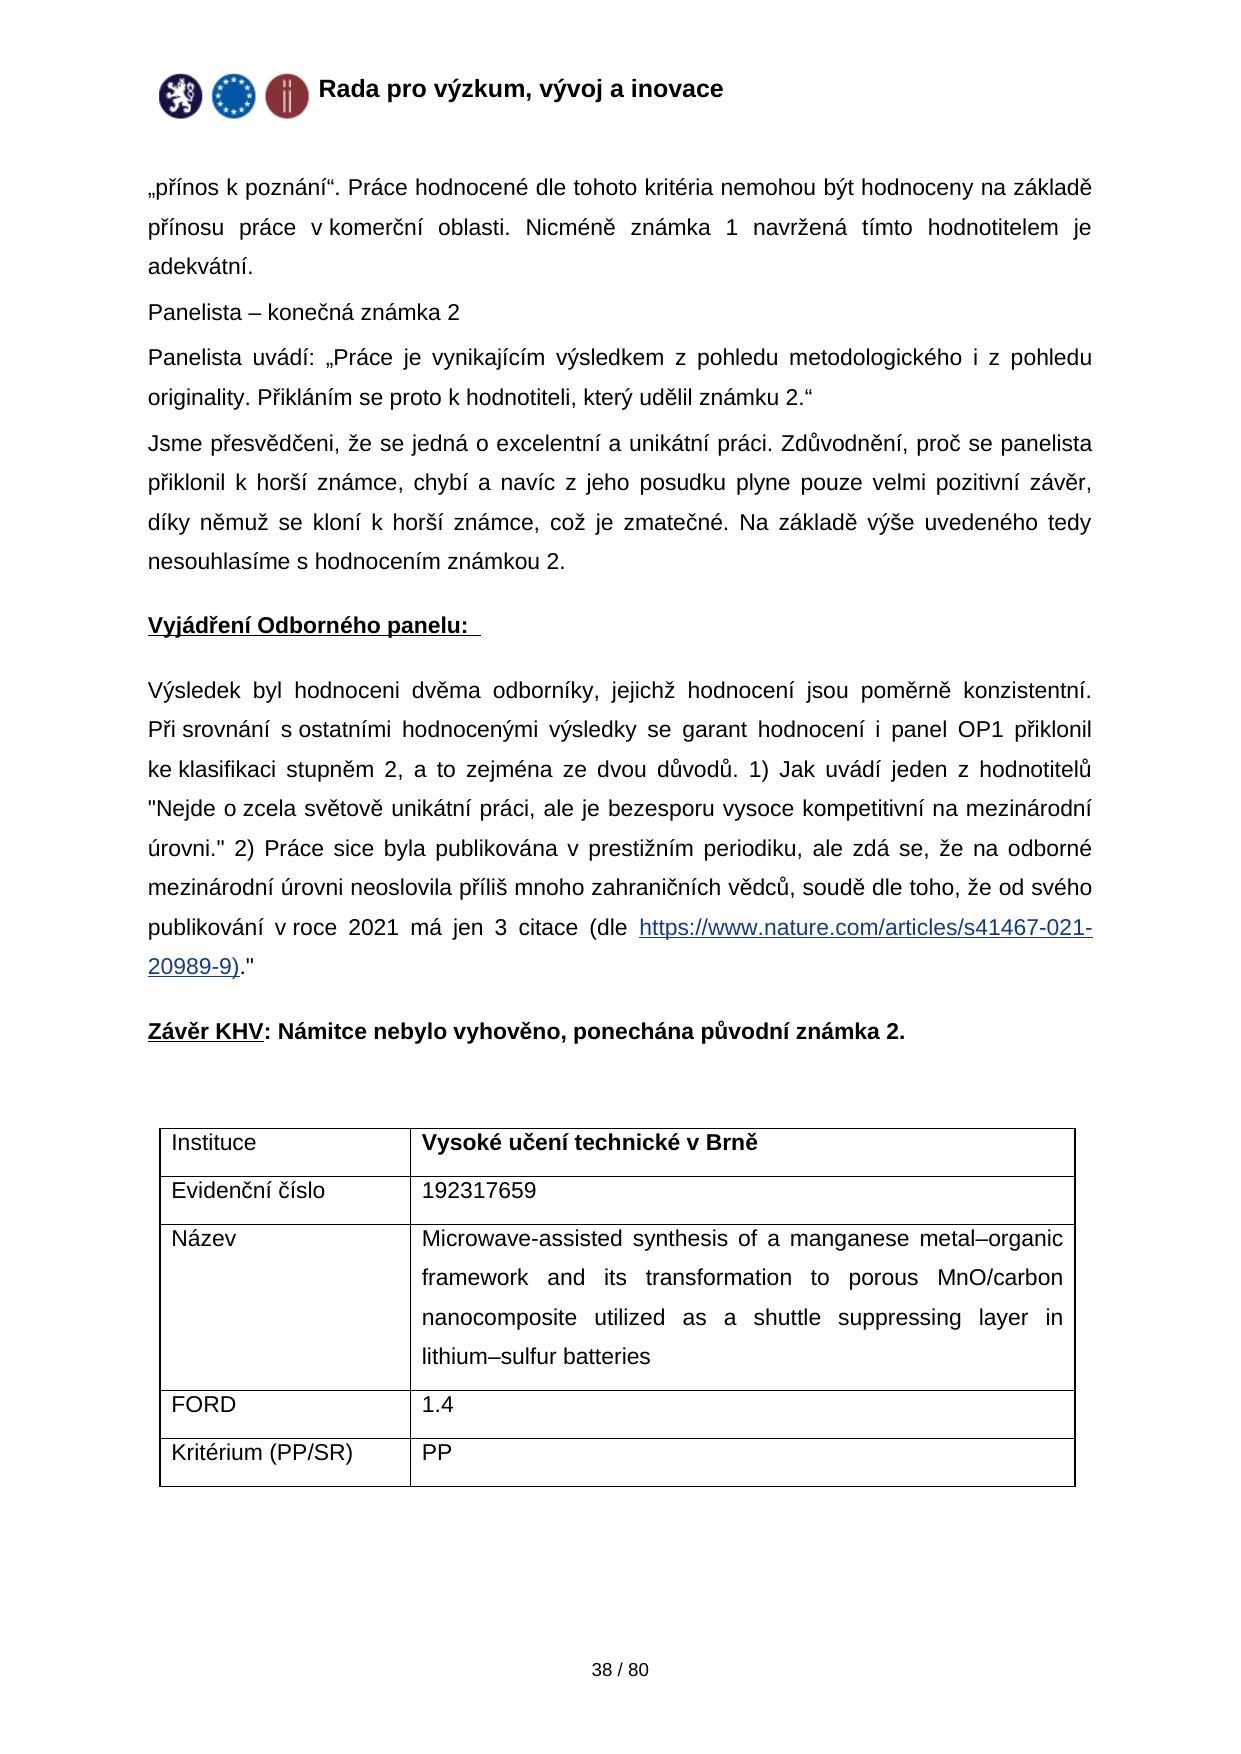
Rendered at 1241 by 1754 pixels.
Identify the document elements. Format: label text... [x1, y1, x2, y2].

picture [158, 73, 309, 120]
table_cell PP [411, 1439, 1074, 1486]
text Závěr KHV: Námitce nebylo vyhověno, ponechána původní známka 2. [148, 1018, 1093, 1044]
text Panelista – konečná známka 2 [148, 299, 1093, 325]
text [148, 174, 1093, 279]
table_header Instituce [161, 1129, 410, 1176]
table_cell FORD [161, 1391, 410, 1438]
table_cell 192317659 [411, 1177, 1074, 1224]
text Výsledek byl hodnoceni dvěma odborníky, jejichž hodnocení jsou poměrně konzistentní. Při srovnání s ostatními hodnocenými výsledky se garant hodnocení i panel OP1 přiklonil ke klasifikaci stupněm 2, a to zejména ze dvou důvodů. 1) Jak uvádí jeden z hodnotitelů "Nejde o zcela světově unikátní práci, ale je bezesporu vysoce kompetitivní na mezinárodní úrovni." 2) Práce sice byla publikována v prestižním periodiku, ale zdá se, že na odborné mezinárodní úrovni neoslovila příliš mnoho zahraničních vědců, soudě dle toho, že od svého publikování v roce 2021 má jen 3 citace (dle https://www.nature.com/articles/s41467-021-20989-9)." [148, 677, 1093, 980]
table_cell Microwave-assisted synthesis of a manganese metal–organic framework and its transformation to porous MnO/carbon nanocomposite utilized as a shuttle suppressing layer in lithium–sulfur batteries [411, 1225, 1074, 1390]
table_cell 1.4 [411, 1391, 1074, 1438]
table_header Vysoké učení technické v Brně [411, 1129, 1074, 1176]
text Panelista uvádí: „Práce je vynikajícím výsledkem z pohledu metodologického i z pohledu originality. Přikláním se proto k hodnotiteli, který udělil známku 2.“ [148, 344, 1093, 410]
table_cell Název [161, 1225, 410, 1390]
text Jsme přesvědčeni, že se jedná o excelentní a unikátní práci. Zdůvodnění, proč se panelista přiklonil k horší známce, chybí a navíc z jeho posudku plyne pouze velmi pozitivní závěr, díky němuž se kloní k horší známce, což je zmatečné. Na základě výše uvedeného tedy nesouhlasíme s hodnocením známkou 2. [148, 429, 1093, 574]
text Vyjádření Odborného panelu: [148, 612, 1093, 639]
table_cell Kritérium (PP/SR) [161, 1439, 410, 1486]
table_cell Evidenční číslo [161, 1177, 410, 1224]
